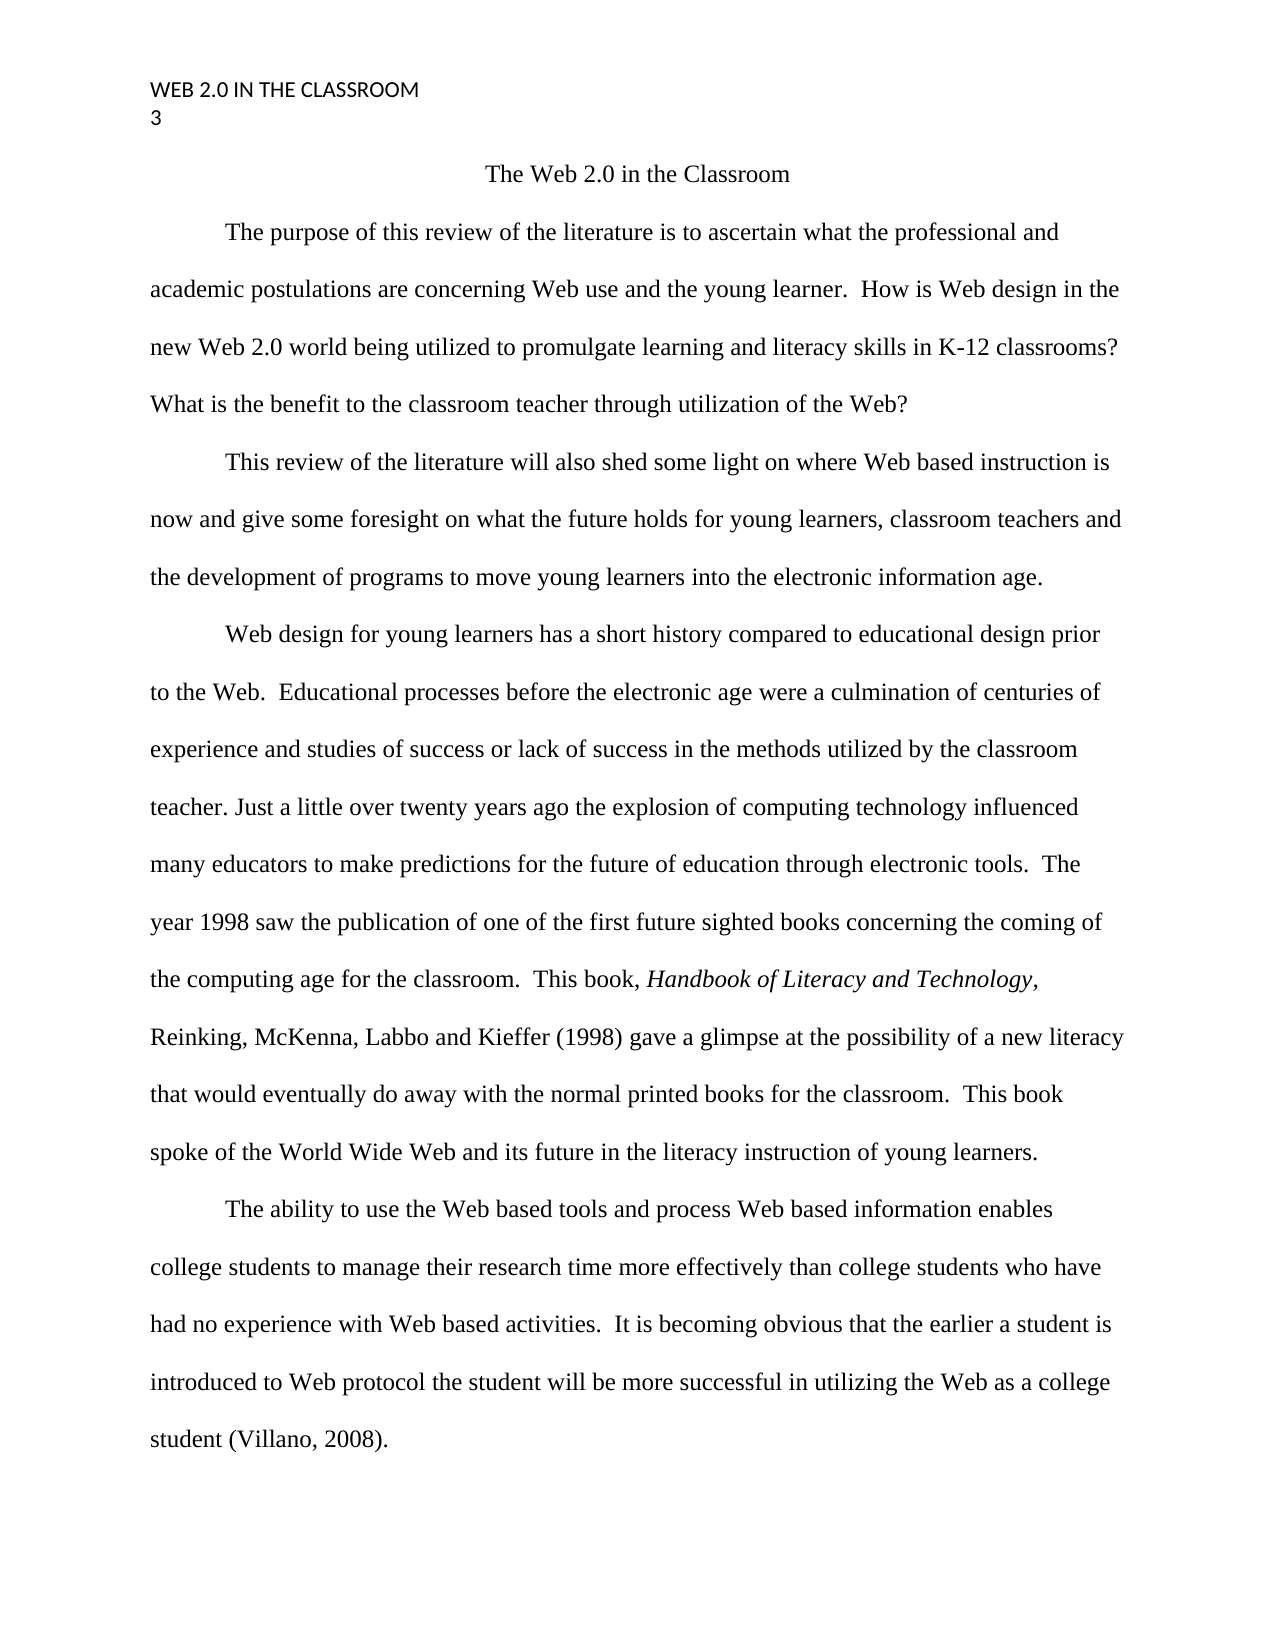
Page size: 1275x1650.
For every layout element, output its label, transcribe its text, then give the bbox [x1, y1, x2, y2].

text Web design for young learners has a short history compared to educational design prior to the Web. Educational processes before the electronic age were a culmination of centuries of experience and studies of success or lack of success in the methods utilized by the classroom teacher. Just a little over twenty years ago the explosion of computing technology influenced many educators to make predictions for the future of education through electronic tools. The year 1998 saw the publication of one of the first future sighted books concerning the coming of the computing age for the classroom. This book, Handbook of Literacy and Technology, Reinking, McKenna, Labbo and Kieffer (1998) gave a glimpse at the possibility of a new literacy that would eventually do away with the normal printed books for the classroom. This book spoke of the World Wide Web and its future in the literacy instruction of young learners. [150, 619, 1125, 1165]
text The ability to use the Web based tools and process Web based information enables college students to manage their research time more effectively than college students who have had no experience with Web based activities. It is becoming obvious that the earlier a student is introduced to Web protocol the student will be more successful in utilizing the Web as a college student (Villano, 2008). [150, 1194, 1125, 1453]
text The Web 2.0 in the Classroom [150, 159, 1125, 188]
text The purpose of this review of the literature is to ascertain what the professional and academic postulations are concerning Web use and the young learner. How is Web design in the new Web 2.0 world being utilized to promulgate learning and literacy skills in K-12 classrooms? What is the benefit to the classroom teacher through utilization of the Web? [150, 217, 1125, 418]
text This review of the literature will also shed some light on where Web based instruction is now and give some foresight on what the future holds for young learners, classroom teachers and the development of programs to move young learners into the electronic information age. [150, 447, 1125, 590]
